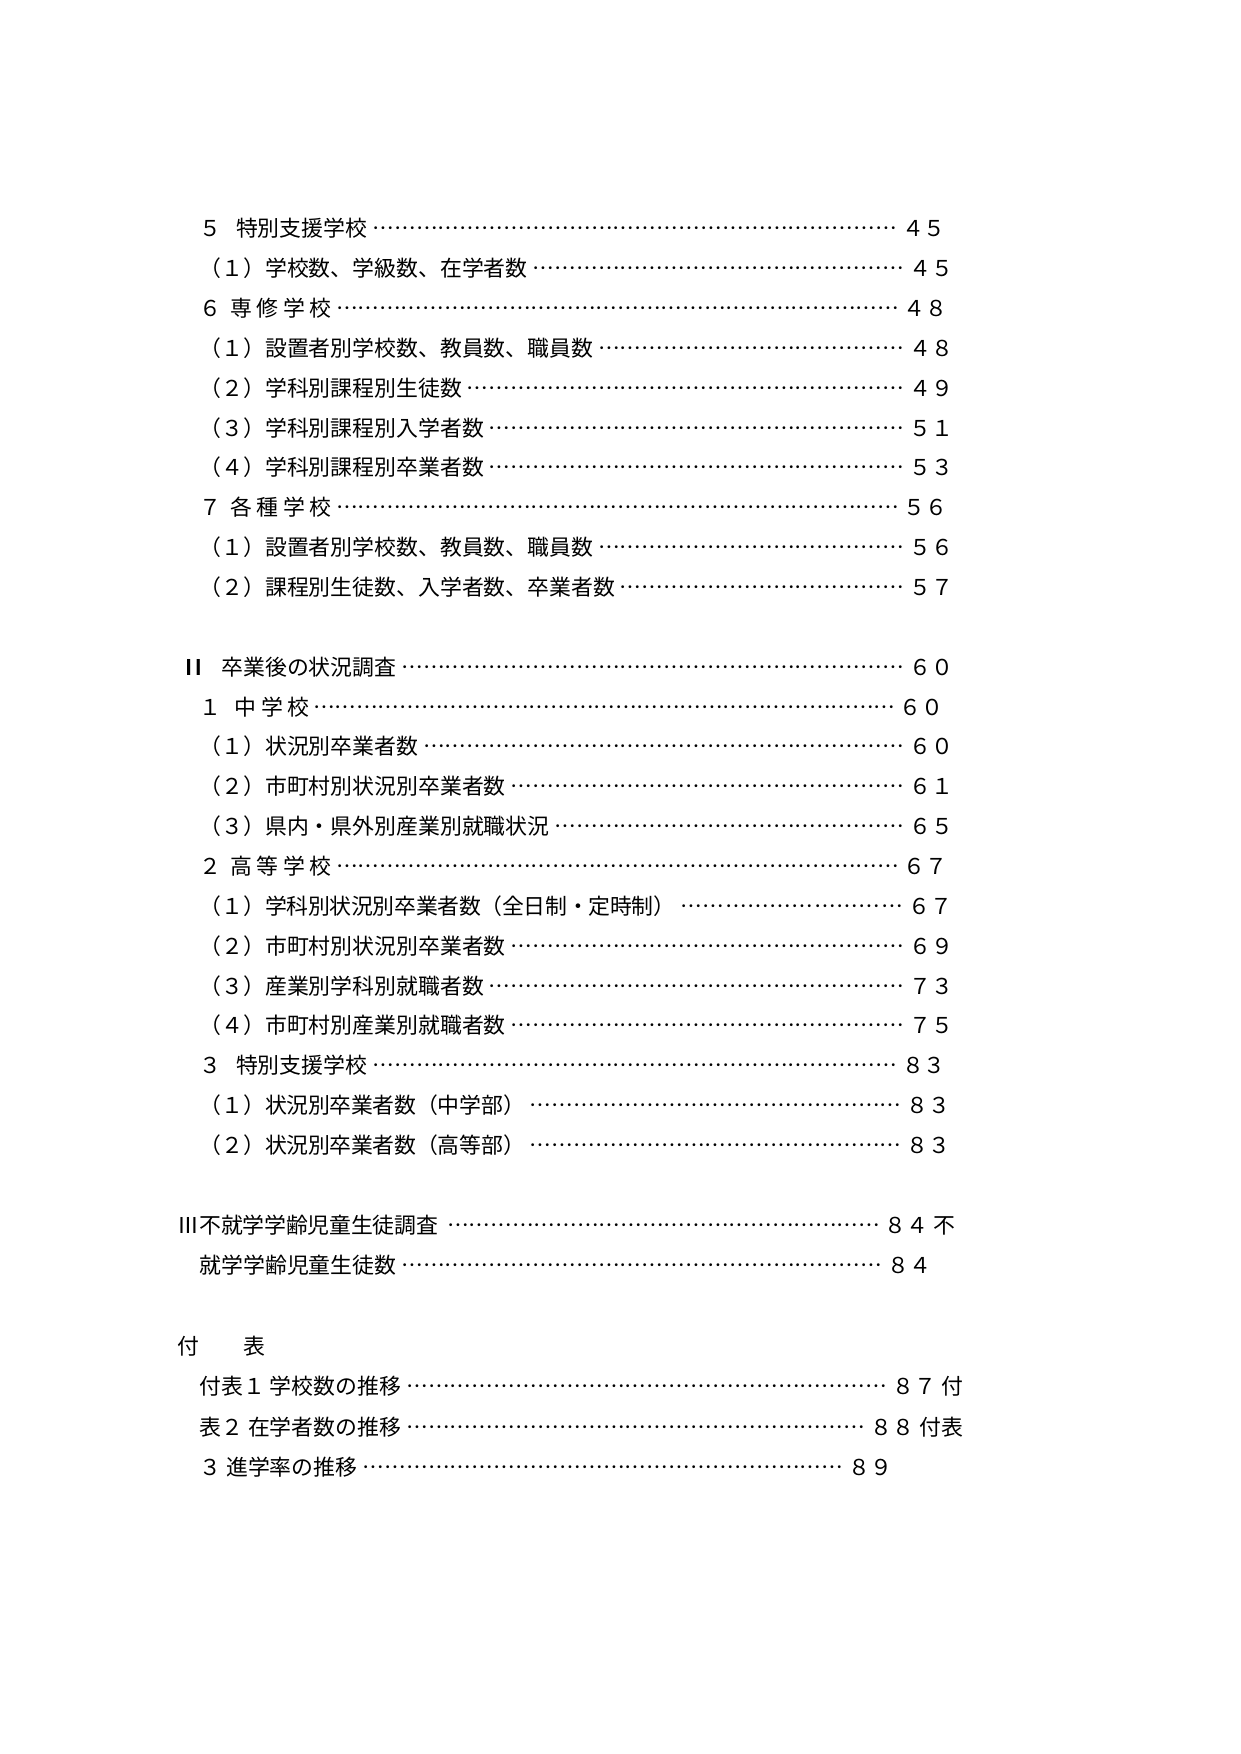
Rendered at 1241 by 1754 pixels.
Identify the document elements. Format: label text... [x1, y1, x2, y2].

text （１）学科別状況別卒業者数（全日制・定時制） ………………………… ６７ [199, 889, 1065, 921]
text ３ 特別支援学校 ……………………………………………………………… ８３ [199, 1048, 1065, 1080]
text （２）課程別生徒数、入学者数、卒業者数 ………………………………… ５７ [199, 570, 1065, 602]
text （４）市町村別産業別就職者数 ……………………………………………… ７５ [199, 1008, 1065, 1040]
text （２）市町村別状況別卒業者数 ……………………………………………… ６１ [199, 769, 1065, 801]
text ７ 各 種 学 校 …………………………………………………………………… ５６ [199, 490, 1065, 522]
text （３）学科別課程別入学者数 ………………………………………………… ５１ [199, 411, 1065, 442]
text （１）状況別卒業者数（中学部） …………………………………………… ８３ [199, 1088, 1065, 1120]
text （２）学科別課程別生徒数 …………………………………………………… ４９ [199, 371, 1065, 402]
text Ⅲ 不就学学齢児童生徒調査 …………………………………………………… ８４ 不就学学齢児童生徒数 ………………………………………………………… ８４ [177, 1208, 965, 1280]
text 付表１ 学校数の推移 ………………………………………………………… ８７ 付表２ 在学者数の推移 ……………………………………………………… ８８ 付表３ 進学率の推移 ………………………………………………………… ８９ [199, 1369, 965, 1482]
text （３）産業別学科別就職者数 ………………………………………………… ７３ [199, 969, 1065, 1000]
text 付 表 [177, 1329, 1065, 1361]
text （１）設置者別学校数、教員数、職員数 …………………………………… ５６ [199, 530, 1065, 562]
text Ⅱ 卒業後の状況調査 …………………………………………………………… ６０ [177, 650, 1065, 681]
text ２ 高 等 学 校 …………………………………………………………………… ６７ [199, 849, 1065, 881]
text （２）状況別卒業者数（高等部） …………………………………………… ８３ [199, 1128, 1065, 1160]
text （１）状況別卒業者数 ………………………………………………………… ６０ [199, 729, 1065, 761]
text ６ 専 修 学 校 …………………………………………………………………… ４８ [199, 291, 1065, 323]
text ５ 特別支援学校 ……………………………………………………………… ４５ [199, 211, 1065, 243]
text （１）学校数、学級数、在学者数 …………………………………………… ４５ [199, 251, 1065, 283]
text １ 中 学 校 ……………………………………………………………………… ６０ [199, 689, 1065, 721]
text （１）設置者別学校数、教員数、職員数 …………………………………… ４８ [199, 331, 1065, 362]
text （４）学科別課程別卒業者数 ………………………………………………… ５３ [199, 450, 1065, 482]
text （２）市町村別状況別卒業者数 ……………………………………………… ６９ [199, 929, 1065, 960]
text （３）県内・県外別産業別就職状況 ………………………………………… ６５ [199, 809, 1065, 841]
